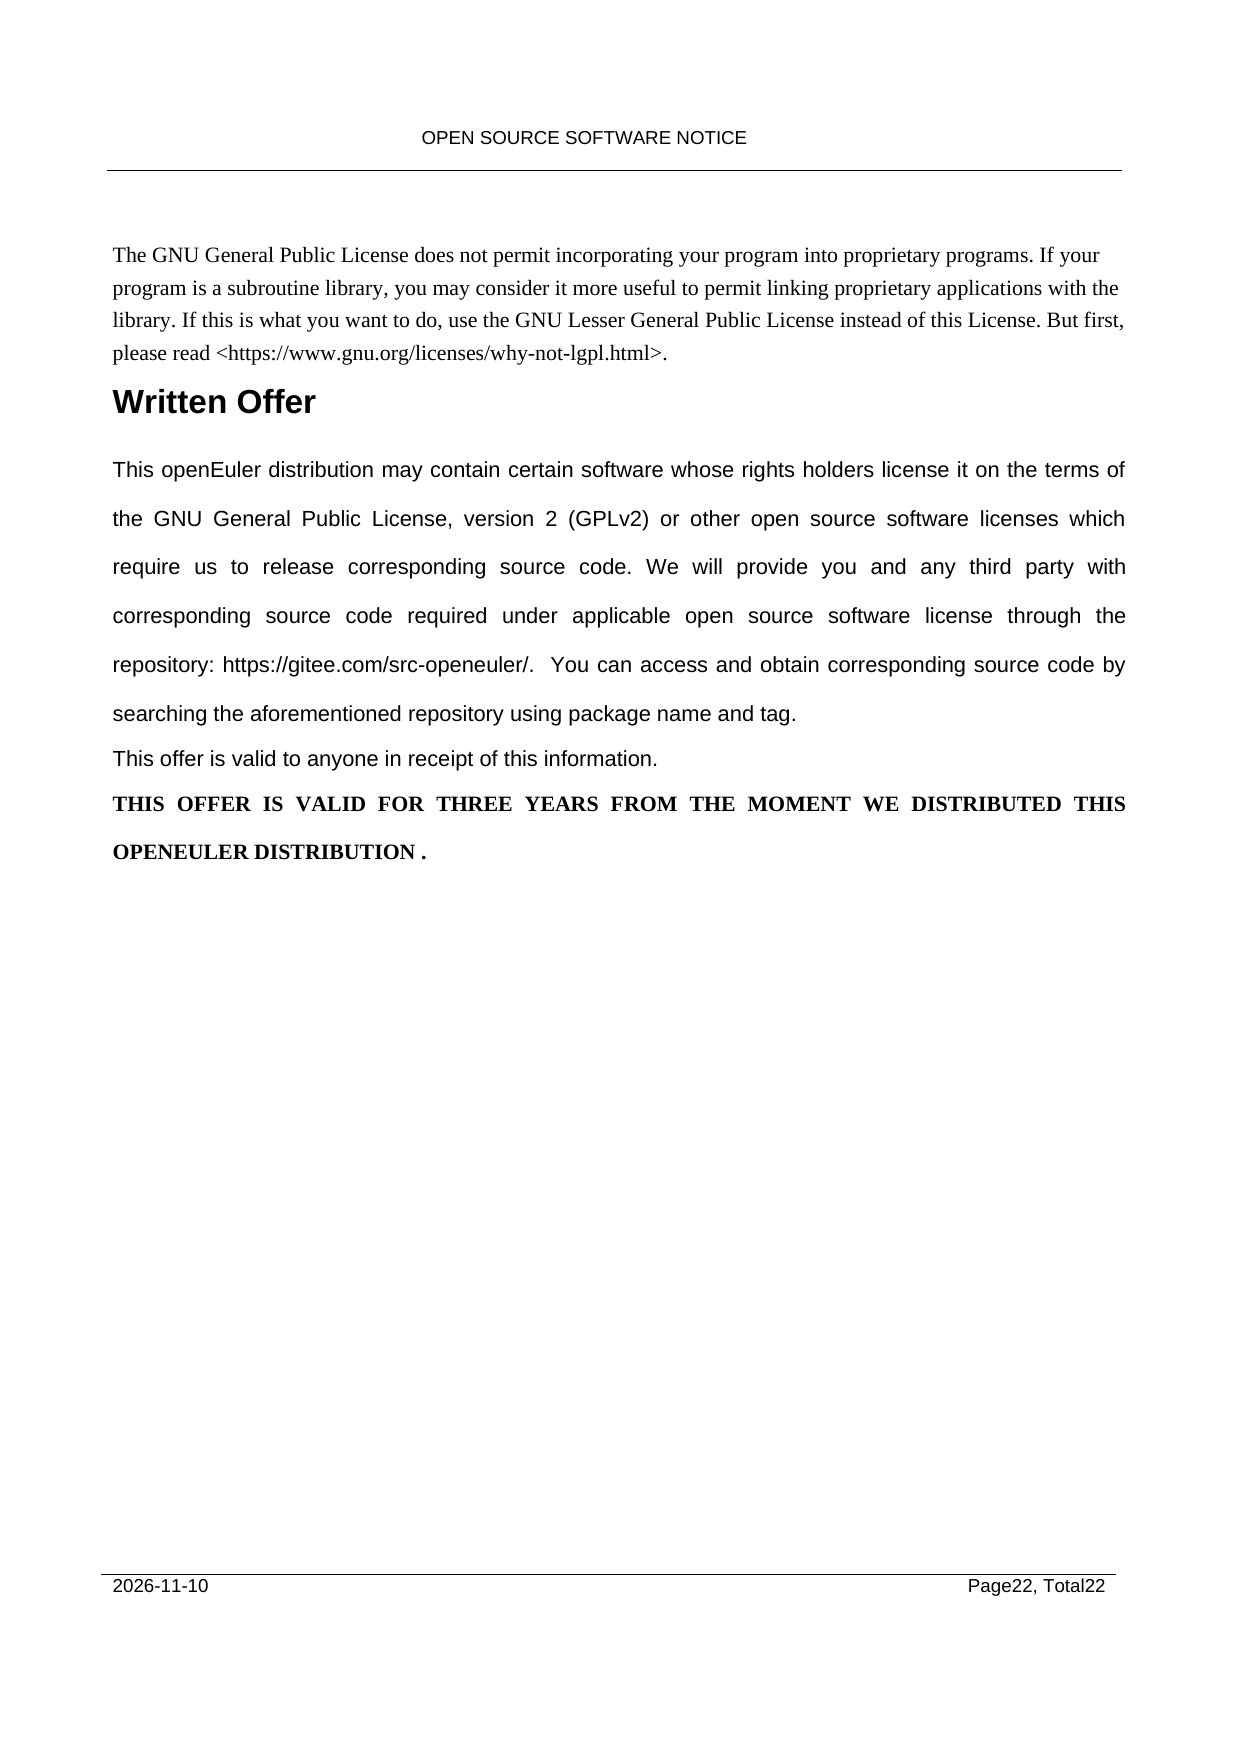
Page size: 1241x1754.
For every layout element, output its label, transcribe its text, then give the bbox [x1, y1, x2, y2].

text This offer is valid to anyone in receipt of this information. [112, 742, 1128, 774]
text Written Offer [112, 369, 1128, 434]
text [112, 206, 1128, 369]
text THIS OFFER IS VALID FOR THREE YEARS FROM THE MOMENT WE DISTRIBUTED THIS OPENEULER DISTRIBUTION . [112, 787, 1128, 868]
text This openEuler distribution may contain certain software whose rights holders license it on the terms of the GNU General Public License, version 2 (GPLv2) or other open source software licenses which require us to release corresponding source code. We will provide you and any third party with corresponding source code required under applicable open source software license through the repository: https://gitee.com/src-openeuler/. You can access and obtain corresponding source code by searching the aforementioned repository using package name and tag. [112, 453, 1128, 729]
